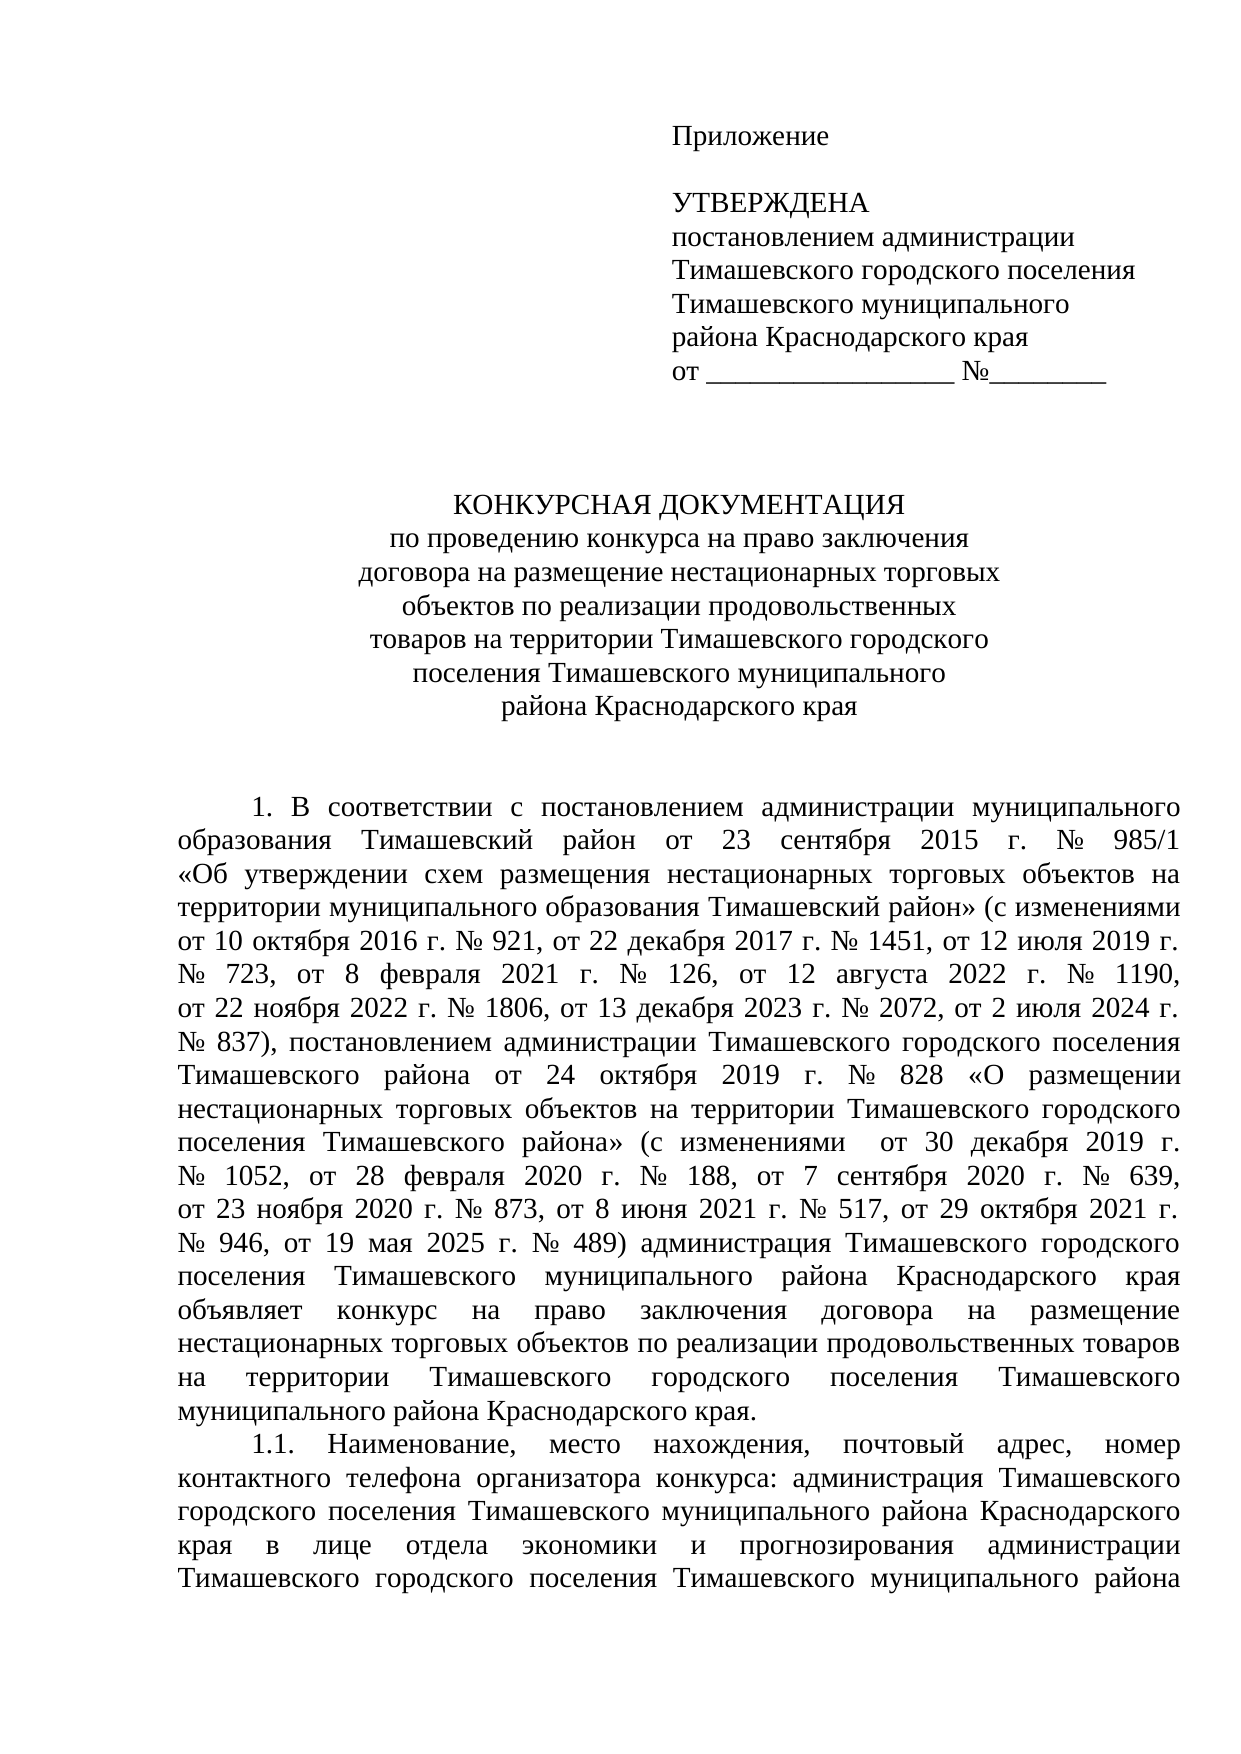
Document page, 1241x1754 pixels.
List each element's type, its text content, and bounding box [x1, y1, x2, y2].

text Приложение [650, 118, 1181, 152]
text Тимашевского муниципального [650, 286, 1181, 319]
text постановлением администрации [650, 219, 1181, 252]
text по проведению конкурса на право заключения [177, 521, 1181, 554]
text района Краснодарского края [177, 688, 1181, 722]
text КОНКУРСНАЯ ДОКУМЕНТАЦИЯ [177, 487, 1181, 521]
text договора на размещение нестационарных торговых [177, 554, 1181, 588]
text УТВЕРЖДЕНА [650, 185, 1181, 219]
text района Краснодарского края [650, 319, 1181, 353]
text объектов по реализации продовольственных [177, 588, 1181, 621]
text поселения Тимашевского муниципального [177, 655, 1181, 688]
text товаров на территории Тимашевского городского [177, 621, 1181, 655]
text 1. В соответствии с постановлением администрации муниципального образования Тимашевский район от 23 сентября 2015 г. № 985/1 «Об утверждении схем размещения нестационарных торговых объектов на территории муниципального образования Тимашевский район» (с изменениями от 10 октября 2016 г. № 921, от 22 декабря 2017 г. № 1451, от 12 июля 2019 г. № 723, от 8 февраля 2021 г. № 126, от 12 августа 2022 г. № 1190, от 22 ноября 2022 г. № 1806, от 13 декабря 2023 г. № 2072, от 2 июля 2024 г. № 837), постановлением администрации Тимашевского городского поселения Тимашевского района от 24 октября 2019 г. № 828 «О размещении нестационарных торговых объектов на территории Тимашевского городского поселения Тимашевского района» (с изменениями от 30 декабря 2019 г. № 1052, от 28 февраля 2020 г. № 188, от 7 сентября 2020 г. № 639, от 23 ноября 2020 г. № 873, от 8 июня 2021 г. № 517, от 29 октября 2021 г. № 946, от 19 мая 2025 г. № 489) администрация Тимашевского городского поселения Тимашевского муниципального района Краснодарского края объявляет конкурс на право заключения договора на размещение нестационарных торговых объектов по реализации продовольственных товаров на территории Тимашевского городского поселения Тимашевского муниципального района Краснодарского края. [177, 789, 1181, 1426]
text Тимашевского городского поселения [650, 252, 1181, 286]
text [177, 1426, 1181, 1594]
text от _________________ №________ [650, 353, 1181, 386]
